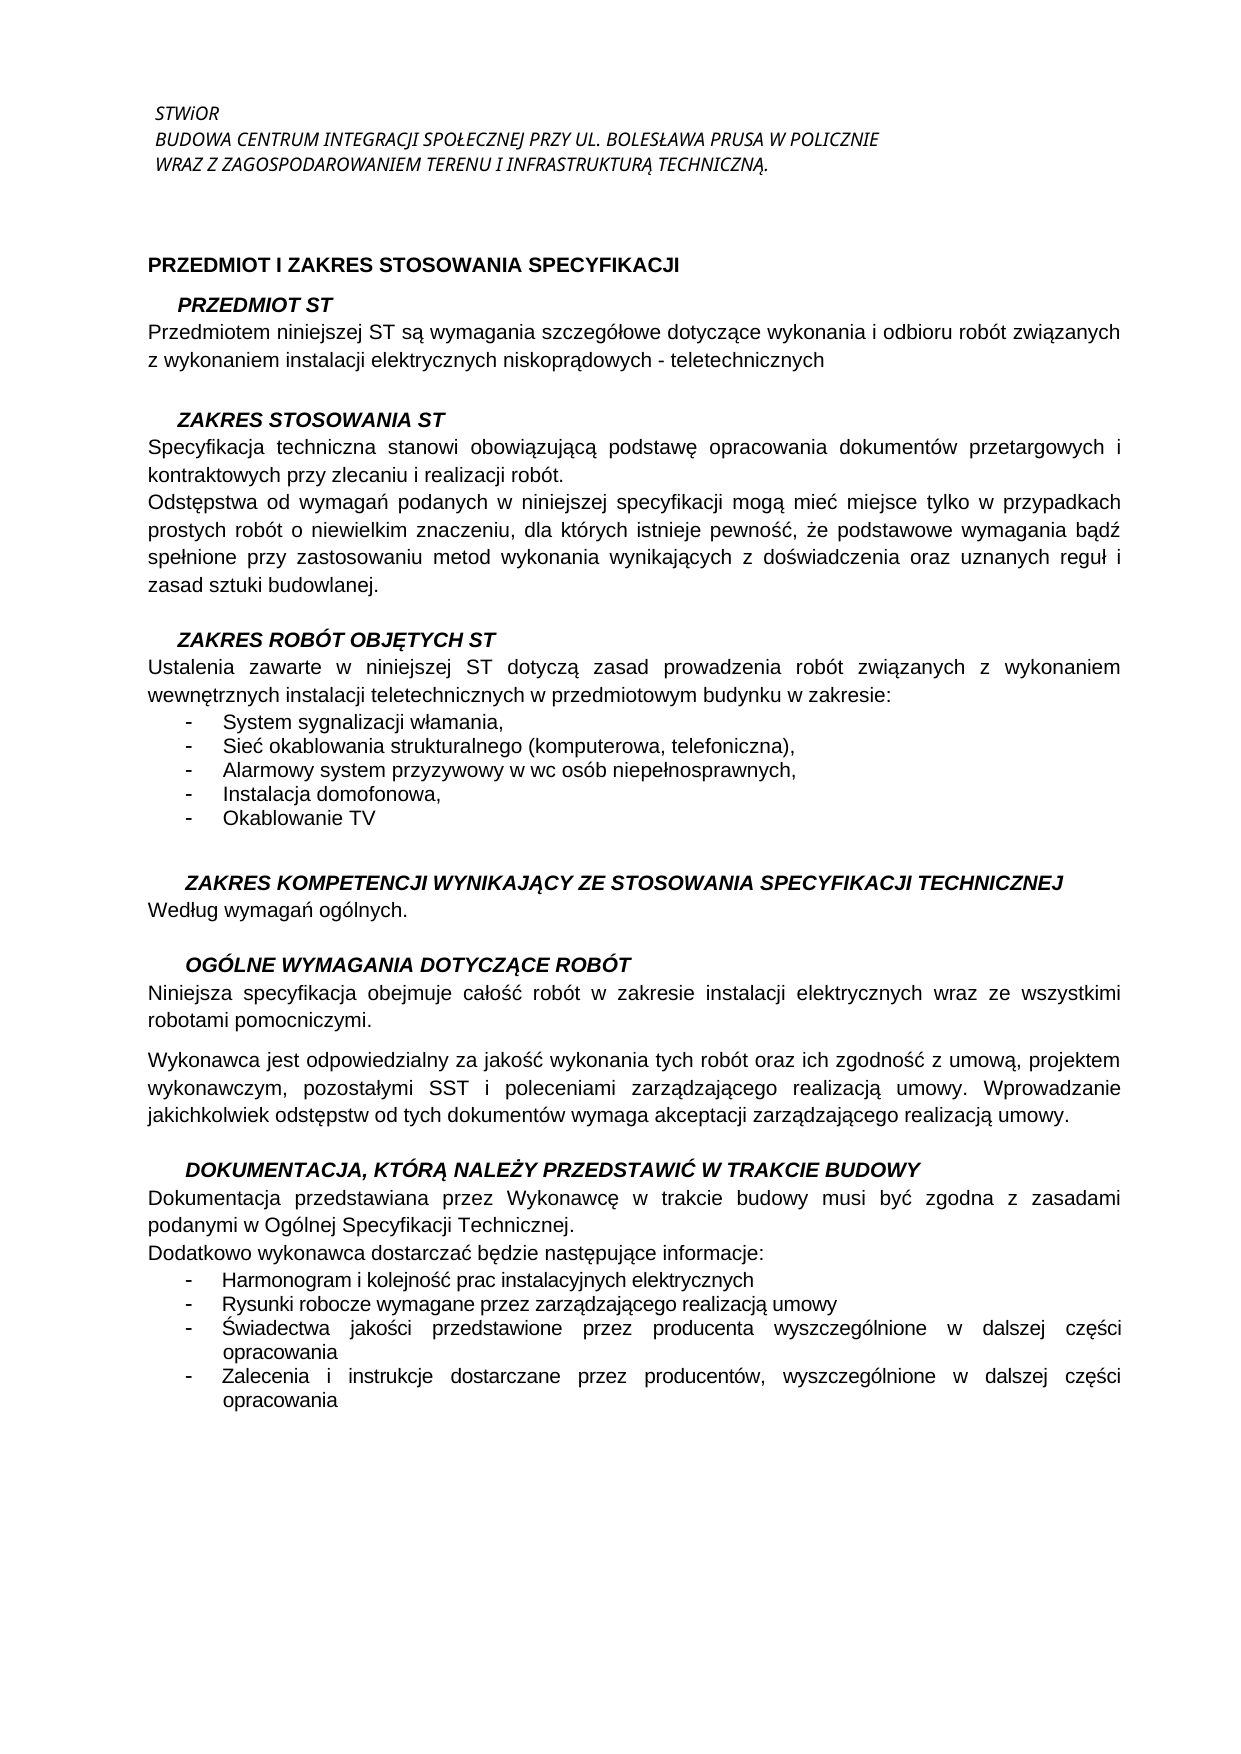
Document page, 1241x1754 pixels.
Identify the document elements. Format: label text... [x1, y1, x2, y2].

list Sieć okablowania strukturalnego (komputerowa, telefoniczna), [185, 734, 1122, 758]
list System sygnalizacji włamania, [185, 710, 1122, 734]
subtitle Ogólne wymagania dotyczące robót [185, 953, 1122, 977]
text Niniejsza specyfikacja obejmuje całość robót w zakresie instalacji elektrycznych wraz ze wszystkimi robotami pomocniczymi. [148, 980, 1122, 1032]
text Specyfikacja techniczna stanowi obowiązującą podstawę opracowania dokumentów przetargowych i kontraktowych przy zlecaniu i realizacji robót. [148, 435, 1122, 486]
list Alarmowy system przyzywowy w wc osób niepełnosprawnych, [185, 758, 1122, 782]
subtitle Zakres kompetencji wynikający ze stosowania Specyfikacji Technicznej [185, 870, 1122, 894]
list Zalecenia i instrukcje dostarczane przez producentów, wyszczególnione w dalszej części opracowania [185, 1364, 1122, 1412]
subtitle Dokumentacja, którą należy przedstawić w trakcie budowy [185, 1158, 1122, 1182]
text Ustalenia zawarte w niniejszej ST dotyczą zasad prowadzenia robót związanych z wykonaniem wewnętrznych instalacji teletechnicznych w przedmiotowym budynku w zakresie: [148, 655, 1122, 706]
text Dokumentacja przedstawiana przez Wykonawcę w trakcie budowy musi być zgodna z zasadami podanymi w Ogólnej Specyfikacji Technicznej. [148, 1185, 1122, 1237]
text Odstępstwa od wymagań podanych w niniejszej specyfikacji mogą mieć miejsce tylko w przypadkach prostych robót o niewielkim znaczeniu, dla których istnieje pewność, że podstawowe wymagania bądź spełnione przy zastosowaniu metod wykonania wynikających z doświadczenia oraz uznanych reguł i zasad sztuki budowlanej. [148, 490, 1122, 596]
list Rysunki robocze wymagane przez zarządzającego realizacją umowy [185, 1292, 1122, 1316]
subtitle Zakres robót objętych ST [177, 627, 1122, 651]
list Okablowanie TV [185, 806, 1122, 830]
subtitle Zakres stosowania ST [177, 407, 1122, 431]
text Dodatkowo wykonawca dostarczać będzie następujące informacje: [148, 1240, 1122, 1264]
text Przedmiotem niniejszej ST są wymagania szczegółowe dotyczące wykonania i odbioru robót związanych z wykonaniem instalacji elektrycznych niskoprądowych - teletechnicznych [148, 320, 1122, 371]
list Świadectwa jakości przedstawione przez producenta wyszczególnione w dalszej części opracowania [185, 1316, 1122, 1364]
list Harmonogram i kolejność prac instalacyjnych elektrycznych [185, 1268, 1122, 1292]
list Instalacja domofonowa, [185, 782, 1122, 806]
text Wykonawca jest odpowiedzialny za jakość wykonania tych robót oraz ich zgodność z umową, projektem wykonawczym, pozostałymi SST i poleceniami zarządzającego realizacją umowy. Wprowadzanie jakichkolwiek odstępstw od tych dokumentów wymaga akceptacji zarządzającego realizacją umowy. [148, 1048, 1122, 1127]
subtitle Przedmiot i zakres stosowania specyfikacji [148, 252, 1122, 276]
text Według wymagań ogólnych. [148, 898, 1122, 922]
subtitle Przedmiot ST [177, 292, 1122, 316]
